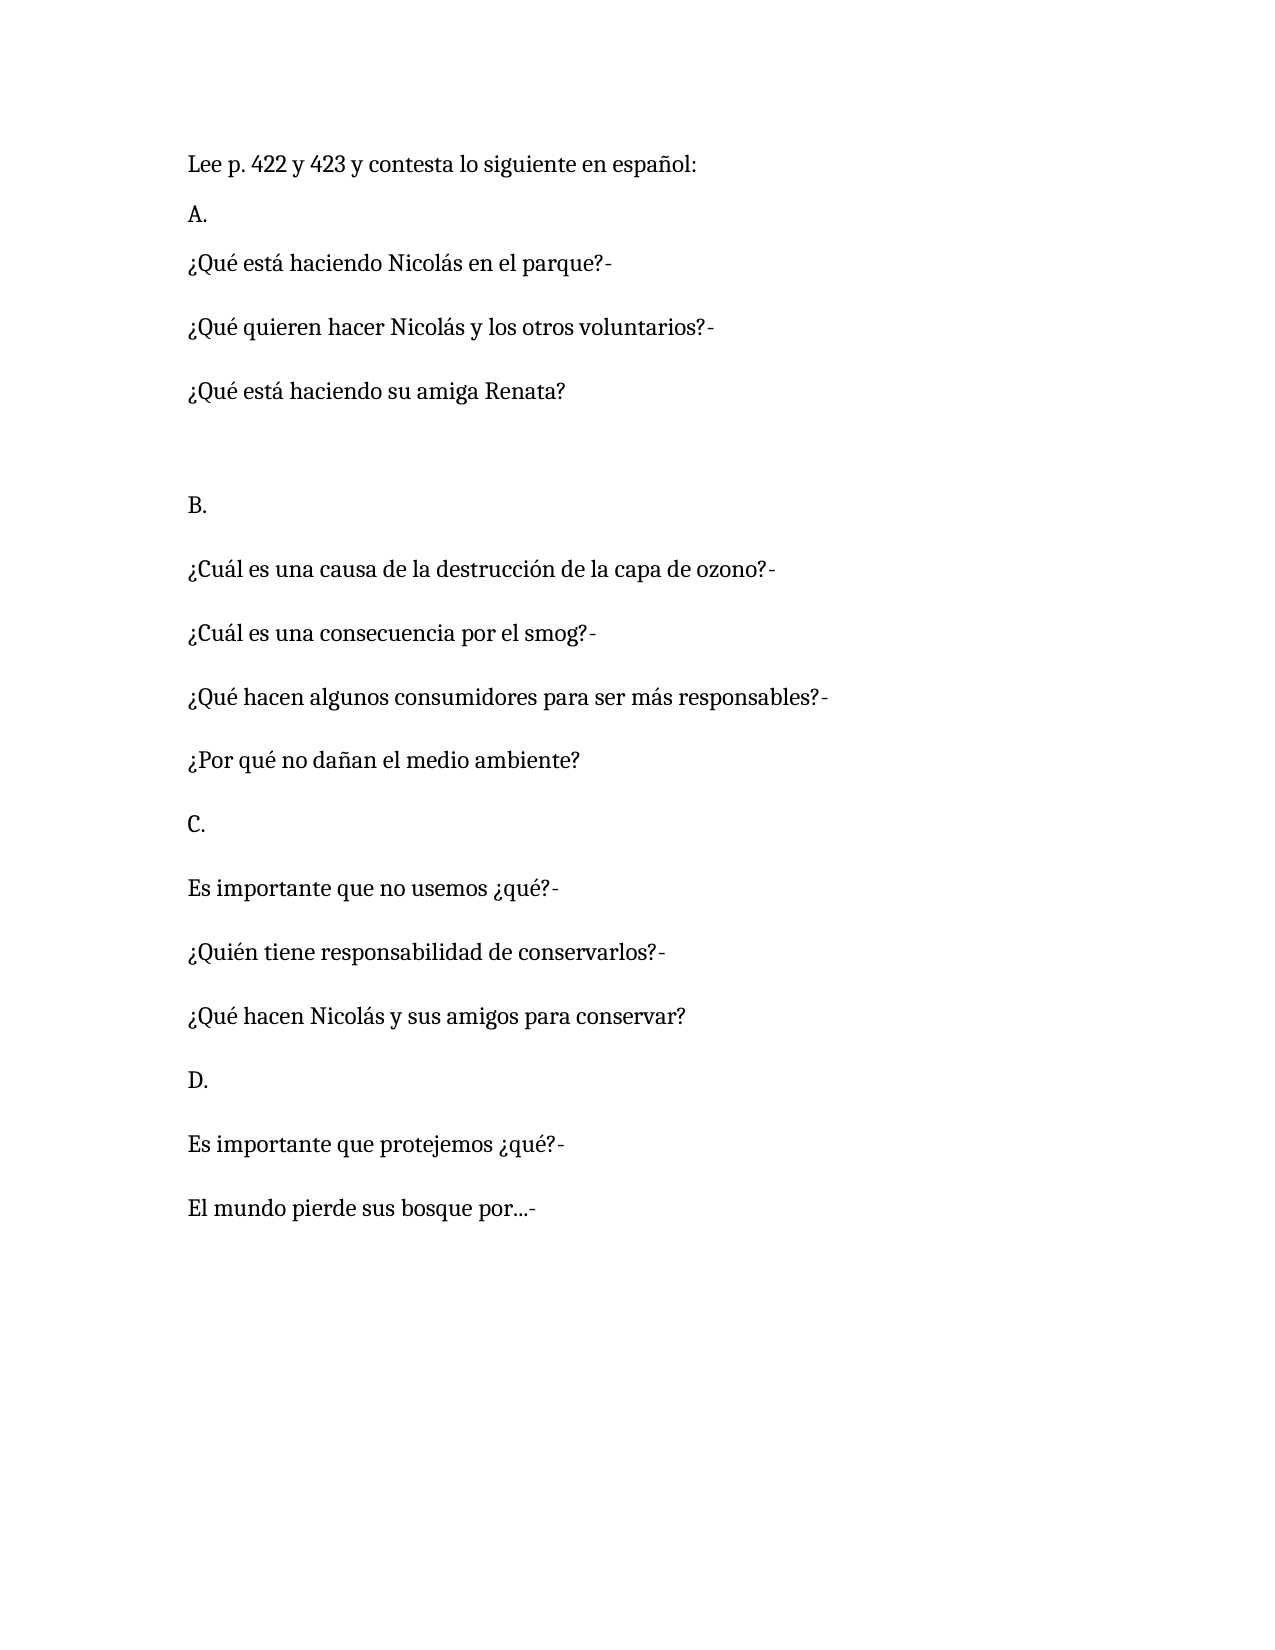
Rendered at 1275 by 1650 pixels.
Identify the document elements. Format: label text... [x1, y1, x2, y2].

text ¿Cuál es una consecuencia por el smog?- [187, 618, 1087, 647]
text D. [187, 1066, 1087, 1095]
text Lee p. 422 y 423 y contesta lo siguiente en español: [187, 150, 1087, 179]
text ¿Qué hacen Nicolás y sus amigos para conservar? [187, 1002, 1087, 1031]
text A. [187, 199, 1087, 228]
text ¿Qué quieren hacer Nicolás y los otros voluntarios?- [187, 313, 1087, 342]
text ¿Quién tiene responsabilidad de conservarlos?- [187, 938, 1087, 967]
text ¿Por qué no dañan el medio ambiente? [187, 746, 1087, 775]
text B. [187, 491, 1087, 519]
text Es importante que no usemos ¿qué?- [187, 874, 1087, 903]
text ¿Cuál es una causa de la destrucción de la capa de ozono?- [187, 554, 1087, 583]
text ¿Qué está haciendo su amiga Renata? [187, 377, 1087, 406]
text El mundo pierde sus bosque por...- [187, 1194, 1087, 1223]
text ¿Qué hacen algunos consumidores para ser más responsables?- [187, 682, 1087, 711]
text C. [187, 810, 1087, 839]
text Es importante que protejemos ¿qué?- [187, 1130, 1087, 1159]
text ¿Qué está haciendo Nicolás en el parque?- [187, 249, 1087, 278]
